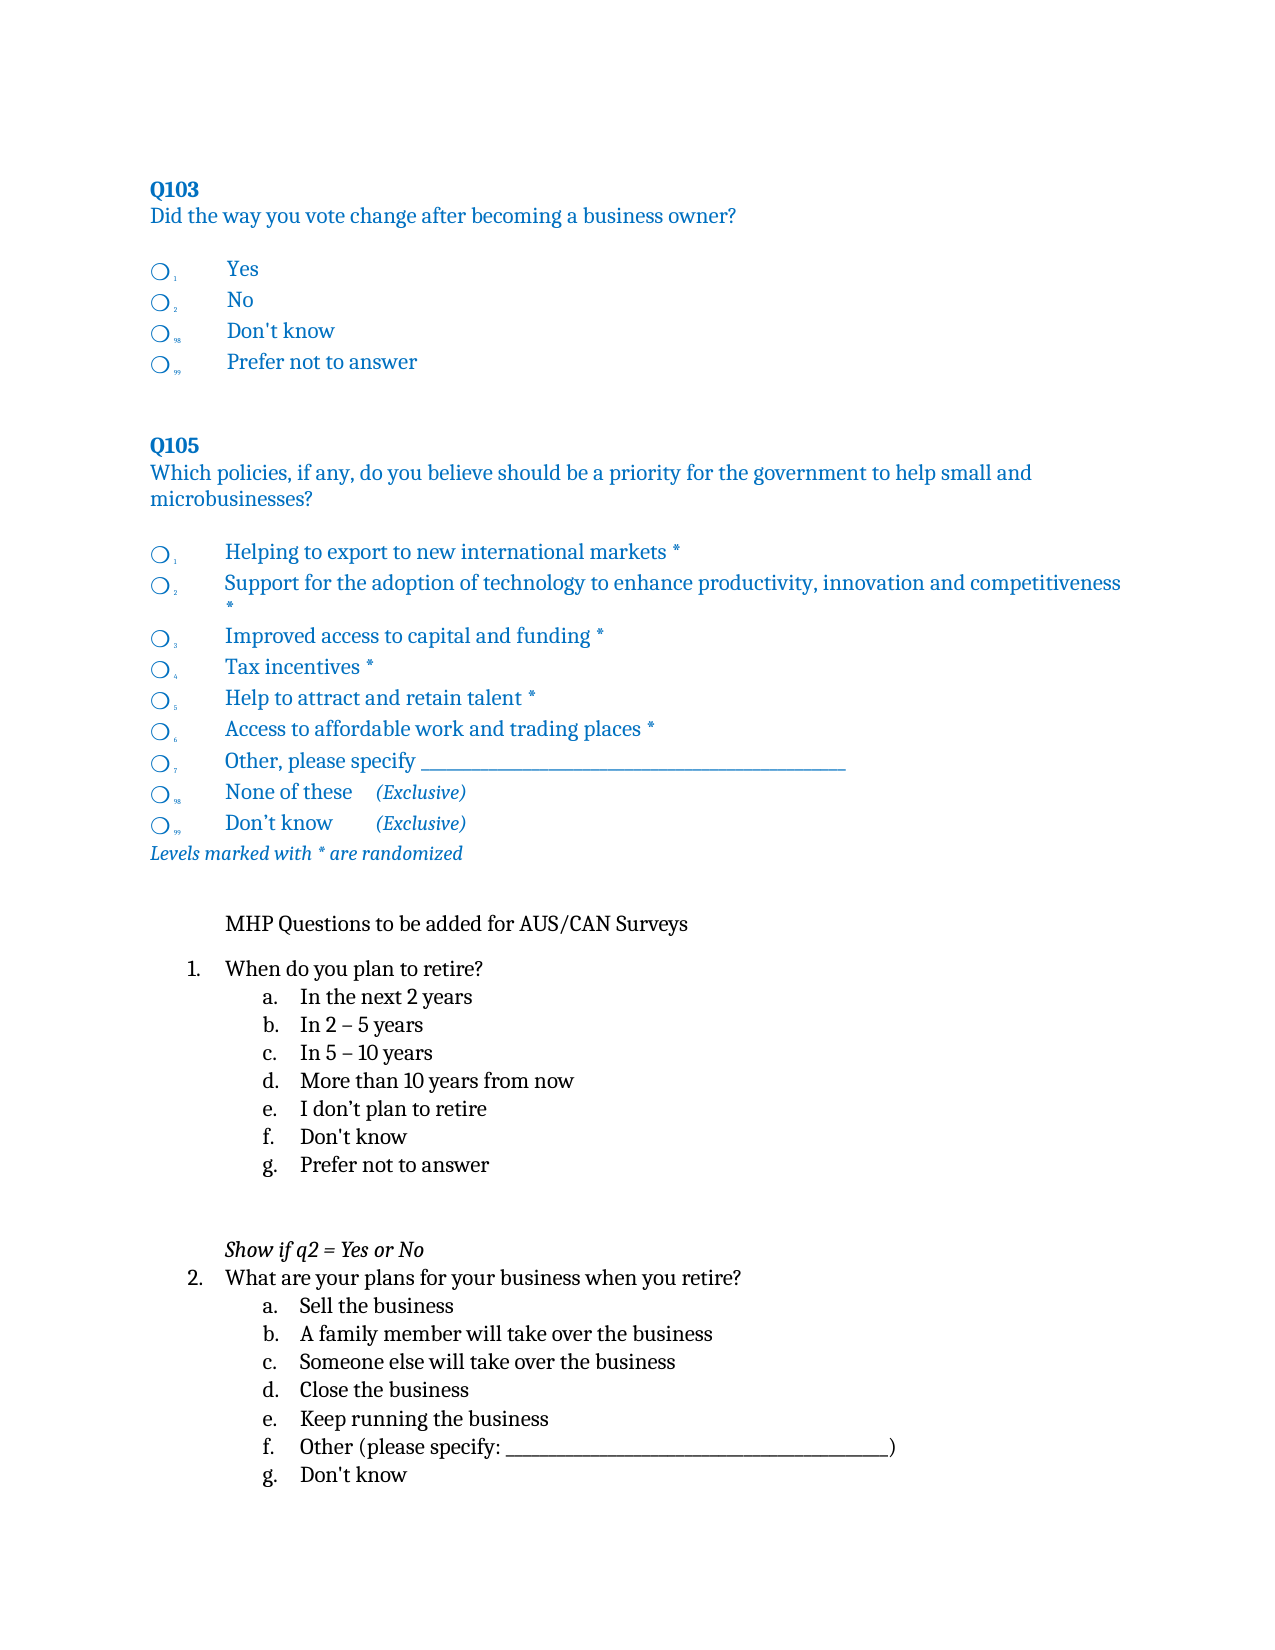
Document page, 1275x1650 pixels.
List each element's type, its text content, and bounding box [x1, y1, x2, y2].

table_cell ❍ 3 [150, 623, 225, 654]
table_cell Prefer not to answer [227, 349, 1123, 380]
table_header Helping to export to new international markets * [225, 539, 1123, 570]
table_cell ❍ 4 [150, 654, 225, 685]
table_cell Don't know [227, 318, 1123, 349]
text MHP Questions to be added for AUS/CAN Surveys [225, 910, 1125, 937]
table_cell ❍ 2 [150, 570, 225, 622]
text Levels marked with * are randomized [150, 841, 1125, 865]
table_cell None of these (Exclusive) [225, 779, 1123, 810]
list Close the business [262, 1377, 1125, 1404]
table_cell ❍ 5 [150, 685, 225, 716]
list Someone else will take over the business [262, 1349, 1125, 1376]
list Keep running the business [262, 1405, 1125, 1432]
table_cell ❍ 99 [150, 810, 225, 841]
table_cell ❍ 99 [150, 349, 227, 380]
table_cell ❍ 6 [150, 716, 225, 747]
table_cell Help to attract and retain talent * [225, 685, 1123, 716]
text Q105 [150, 433, 1125, 459]
list In the next 2 years [262, 983, 1125, 1010]
text Show if q2 = Yes or No [225, 1237, 1125, 1263]
table_cell Other, please specify __________________________________________________ [225, 748, 1123, 779]
table_cell Improved access to capital and funding * [225, 623, 1123, 654]
table_cell ❍ 98 [150, 318, 227, 349]
list More than 10 years from now [262, 1068, 1125, 1094]
table_cell ❍ 2 [150, 287, 227, 318]
table_cell Support for the adoption of technology to enhance productivity, innovation and competitiveness * [225, 570, 1123, 622]
list Other (please specify: _____________________________________________) [262, 1433, 1125, 1460]
text Q103 [150, 176, 1125, 203]
list In 2 – 5 years [262, 1012, 1125, 1038]
list In 5 – 10 years [262, 1040, 1125, 1066]
table_header Yes [227, 255, 1123, 287]
table_cell No [227, 287, 1123, 318]
list Sell the business [262, 1293, 1125, 1319]
list When do you plan to retire? [187, 955, 1125, 982]
list I don’t plan to retire [262, 1096, 1125, 1122]
table_cell ❍ 98 [150, 779, 225, 810]
table_cell Tax incentives * [225, 654, 1123, 685]
list Prefer not to answer [262, 1152, 1125, 1179]
table_cell ❍ 7 [150, 748, 225, 779]
text Which policies, if any, do you believe should be a priority for the government to help small and microbusinesses? [150, 459, 1125, 538]
table_cell Don’t know (Exclusive) [225, 810, 1123, 841]
list Don't know [262, 1124, 1125, 1151]
table_cell Access to affordable work and trading places * [225, 716, 1123, 747]
list A family member will take over the business [262, 1321, 1125, 1347]
text Did the way you vote change after becoming a business owner? [150, 203, 1125, 255]
table_header ❍ 1 [150, 255, 227, 287]
list What are your plans for your business when you retire? [187, 1265, 1125, 1291]
table_header ❍ 1 [150, 539, 225, 570]
list Don't know [262, 1462, 1125, 1488]
